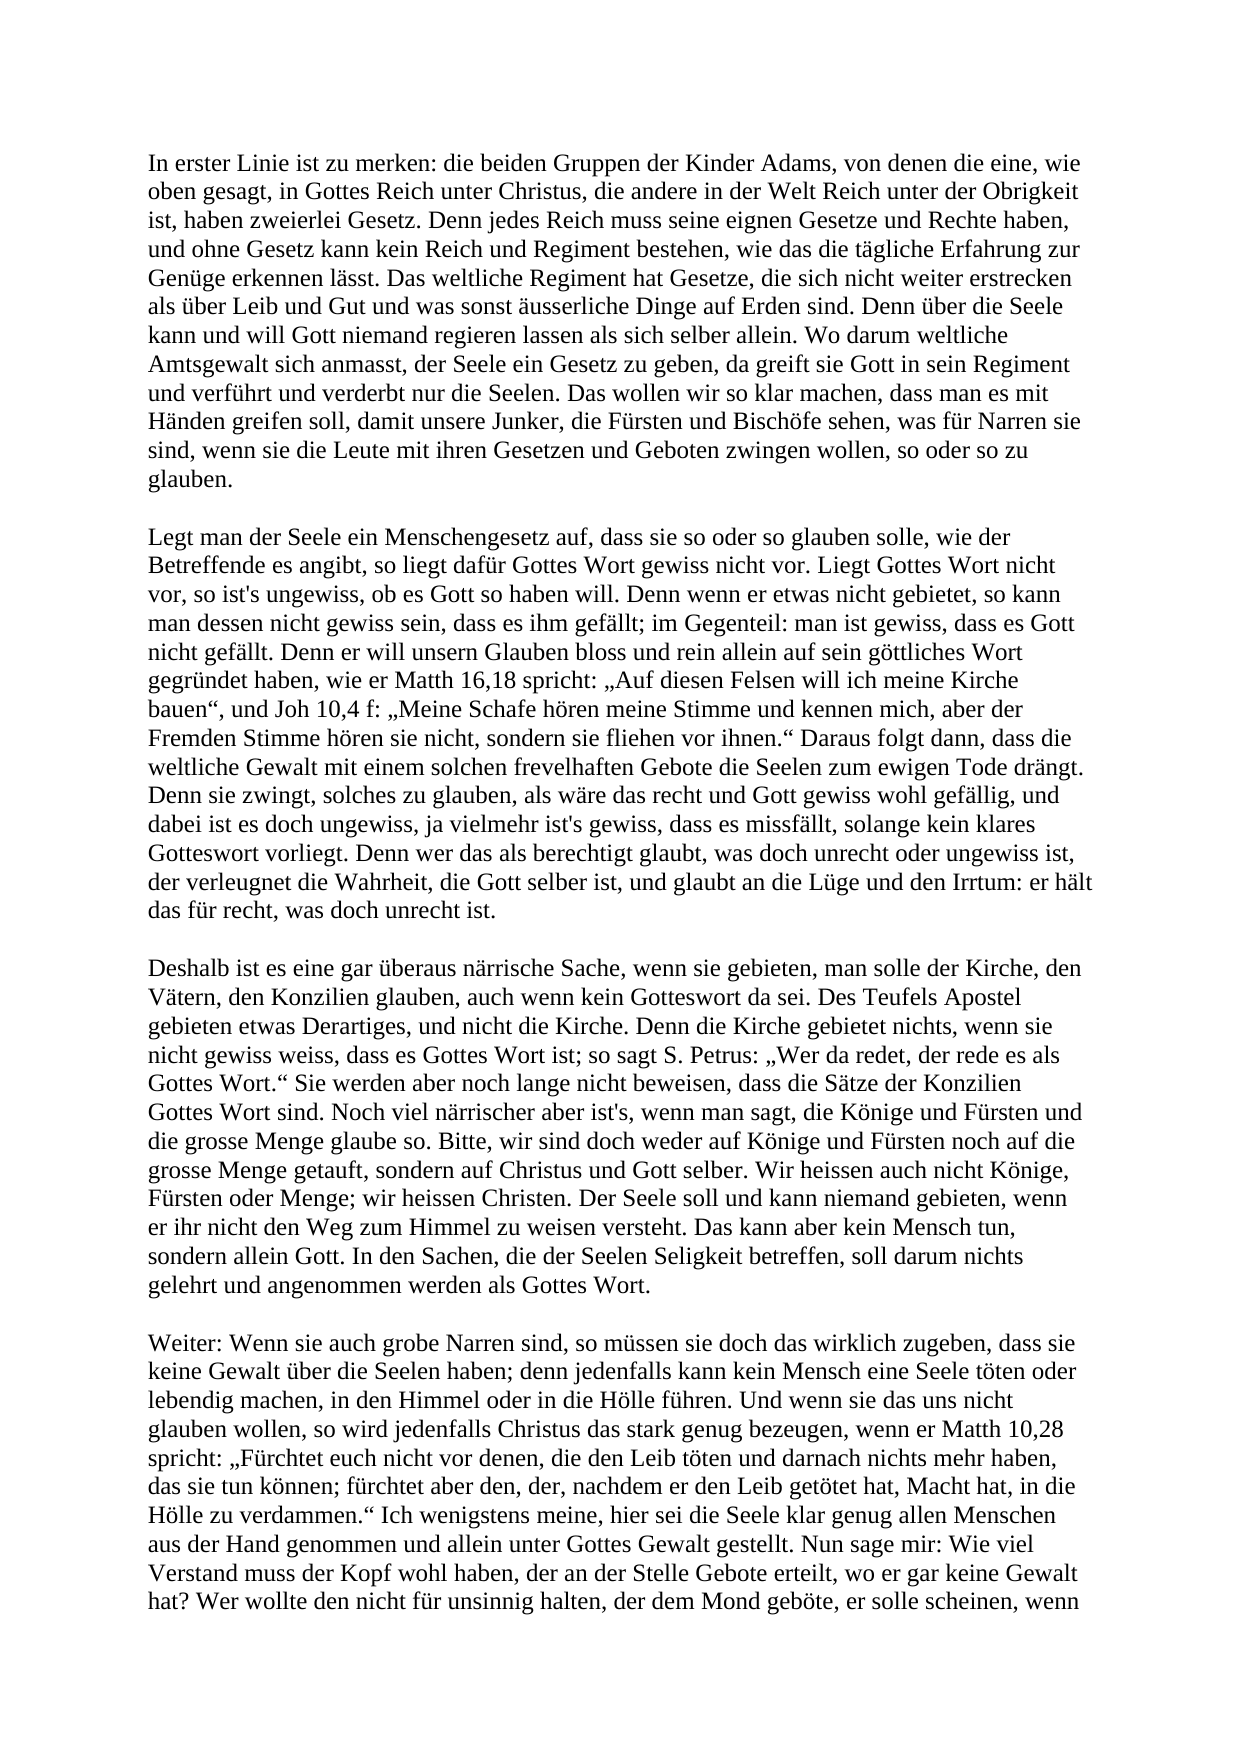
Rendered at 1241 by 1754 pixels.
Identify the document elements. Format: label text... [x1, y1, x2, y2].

text Legt man der Seele ein Menschengesetz auf, dass sie so oder so glauben solle, wie der Betreffende es angibt, so liegt dafür Gottes Wort gewiss nicht vor. Liegt Gottes Wort nicht vor, so ist's ungewiss, ob es Gott so haben will. Denn wenn er etwas nicht gebietet, so kann man dessen nicht gewiss sein, dass es ihm gefällt; im Gegenteil: man ist gewiss, dass es Gott nicht gefällt. Denn er will unsern Glauben bloss und rein allein auf sein göttliches Wort gegründet haben, wie er Matth 16,18 spricht: „Auf diesen Felsen will ich meine Kirche bauen“, und Joh 10,4 f: „Meine Schafe hören meine Stimme und kennen mich, aber der Fremden Stimme hören sie nicht, sondern sie fliehen vor ihnen.“ Daraus folgt dann, dass die weltliche Gewalt mit einem solchen frevelhaften Gebote die Seelen zum ewigen Tode drängt. Denn sie zwingt, solches zu glauben, als wäre das recht und Gott gewiss wohl gefällig, und dabei ist es doch ungewiss, ja vielmehr ist's gewiss, dass es missfällt, solange kein klares Gotteswort vorliegt. Denn wer das als berechtigt glaubt, was doch unrecht oder ungewiss ist, der verleugnet die Wahrheit, die Gott selber ist, und glaubt an die Lüge und den Irrtum: er hält das für recht, was doch unrecht ist. [148, 522, 1093, 924]
text Deshalb ist es eine gar überaus närrische Sache, wenn sie gebieten, man solle der Kirche, den Vätern, den Konzilien glauben, auch wenn kein Gotteswort da sei. Des Teufels Apostel gebieten etwas Derartiges, und nicht die Kirche. Denn die Kirche gebietet nichts, wenn sie nicht gewiss weiss, dass es Gottes Wort ist; so sagt S. Petrus: „Wer da redet, der rede es als Gottes Wort.“ Sie werden aber noch lange nicht beweisen, dass die Sätze der Konzilien Gottes Wort sind. Noch viel närrischer aber ist's, wenn man sagt, die Könige und Fürsten und die grosse Menge glaube so. Bitte, wir sind doch weder auf Könige und Fürsten noch auf die grosse Menge getauft, sondern auf Christus und Gott selber. Wir heissen auch nicht Könige, Fürsten oder Menge; wir heissen Christen. Der Seele soll und kann niemand gebieten, wenn er ihr nicht den Weg zum Himmel zu weisen versteht. Das kann aber kein Mensch tun, sondern allein Gott. In den Sachen, die der Seelen Seligkeit betreffen, soll darum nichts gelehrt und angenommen werden als Gottes Wort. [148, 953, 1093, 1298]
text In erster Linie ist zu merken: die beiden Gruppen der Kinder Adams, von denen die eine, wie oben gesagt, in Gottes Reich unter Christus, die andere in der Welt Reich unter der Obrigkeit ist, haben zweierlei Gesetz. Denn jedes Reich muss seine eignen Gesetze und Rechte haben, und ohne Gesetz kann kein Reich und Regiment bestehen, wie das die tägliche Erfahrung zur Genüge erkennen lässt. Das weltliche Regiment hat Gesetze, die sich nicht weiter erstrecken als über Leib und Gut und was sonst äusserliche Dinge auf Erden sind. Denn über die Seele kann und will Gott niemand regieren lassen als sich selber allein. Wo darum weltliche Amtsgewalt sich anmasst, der Seele ein Gesetz zu geben, da greift sie Gott in sein Regiment und verführt und verderbt nur die Seelen. Das wollen wir so klar machen, dass man es mit Händen greifen soll, damit unsere Junker, die Fürsten und Bischöfe sehen, was für Narren sie sind, wenn sie die Leute mit ihren Gesetzen und Geboten zwingen wollen, so oder so zu glauben. [148, 148, 1093, 493]
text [148, 1328, 1093, 1615]
